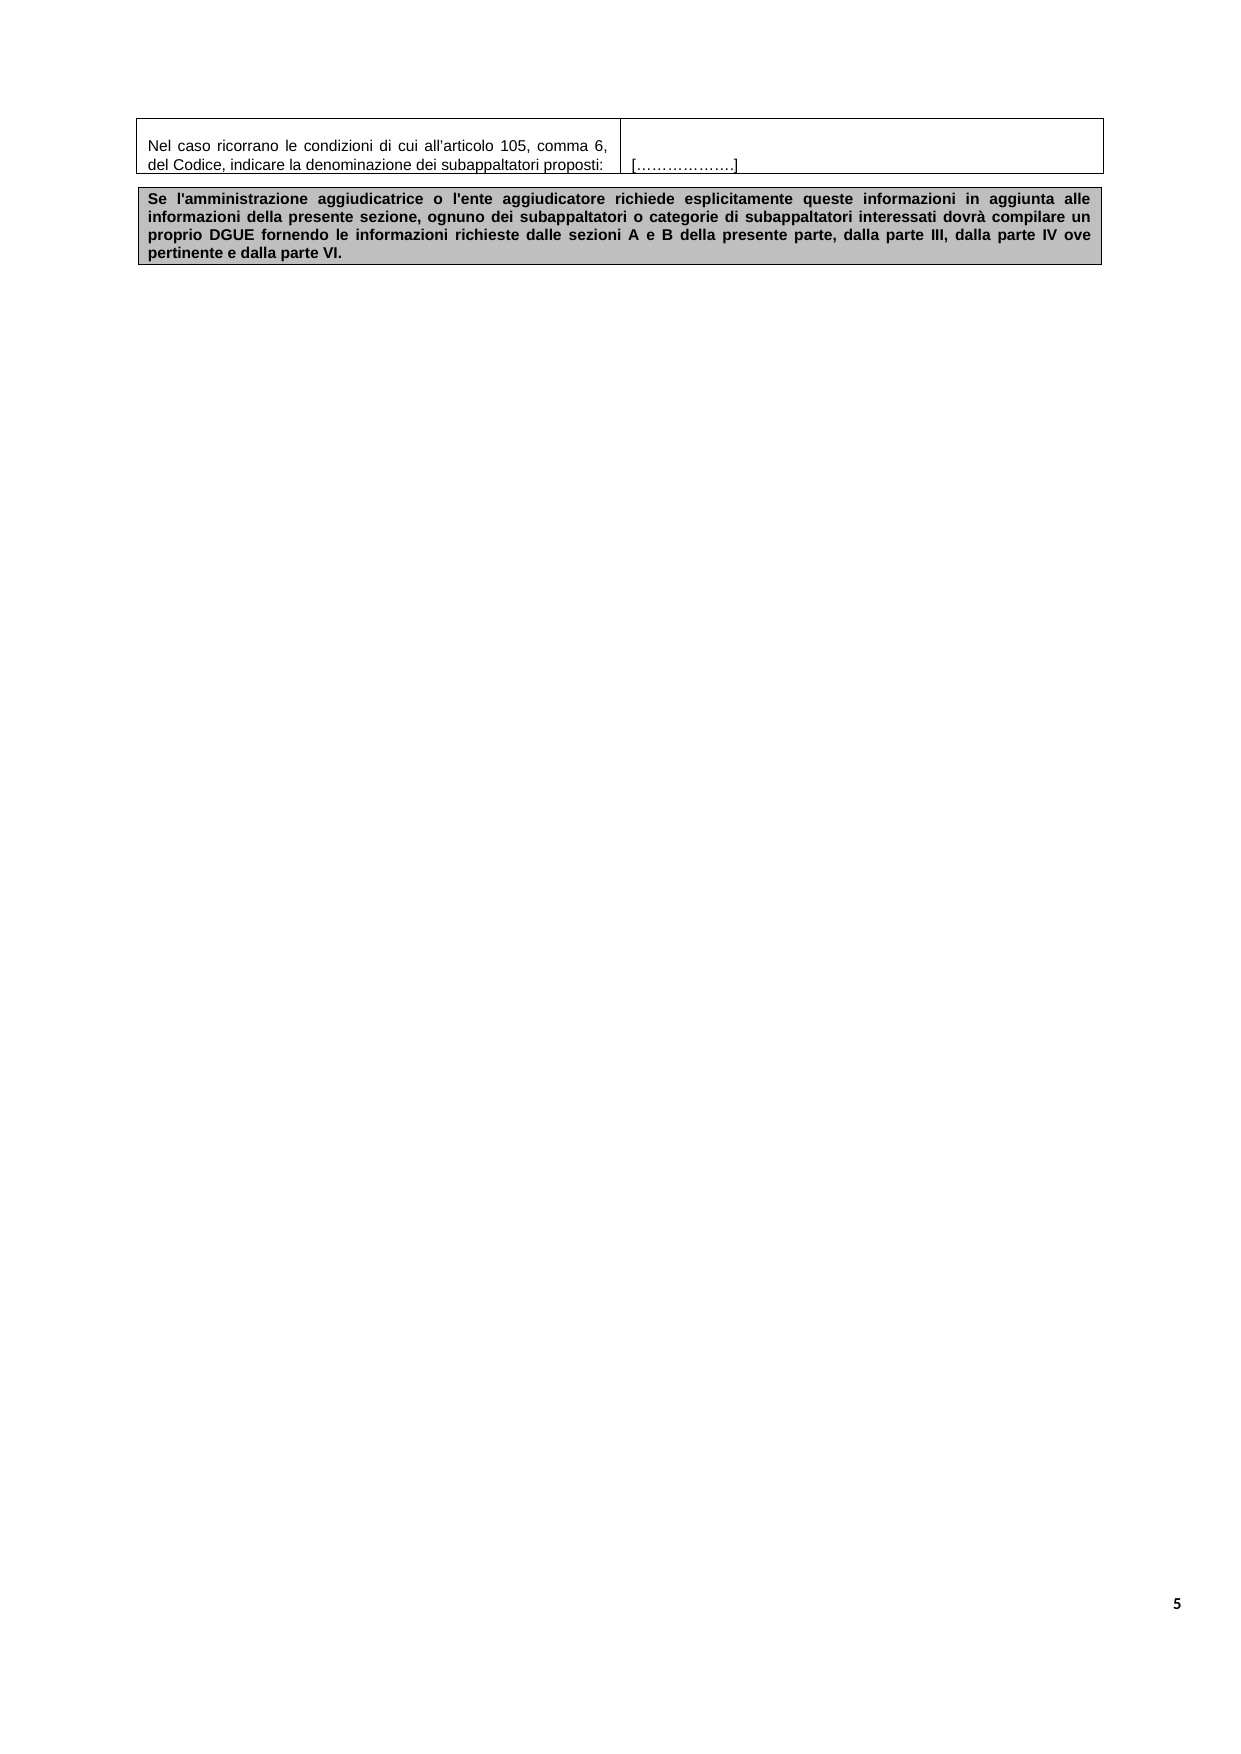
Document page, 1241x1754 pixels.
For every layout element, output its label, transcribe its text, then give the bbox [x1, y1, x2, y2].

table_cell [137, 119, 620, 173]
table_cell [621, 119, 1103, 173]
title Se l'amministrazione aggiudicatrice o l'ente aggiudicatore richiede esplicitamente queste informazioni in aggiunta alle informazioni della presente sezione, ognuno dei subappaltatori o categorie di subappaltatori interessati dovrà compilare un proprio DGUE fornendo le informazioni richieste dalle sezioni A e B della presente parte, dalla parte III, dalla parte IV ove pertinente e dalla parte VI. [139, 188, 1101, 264]
